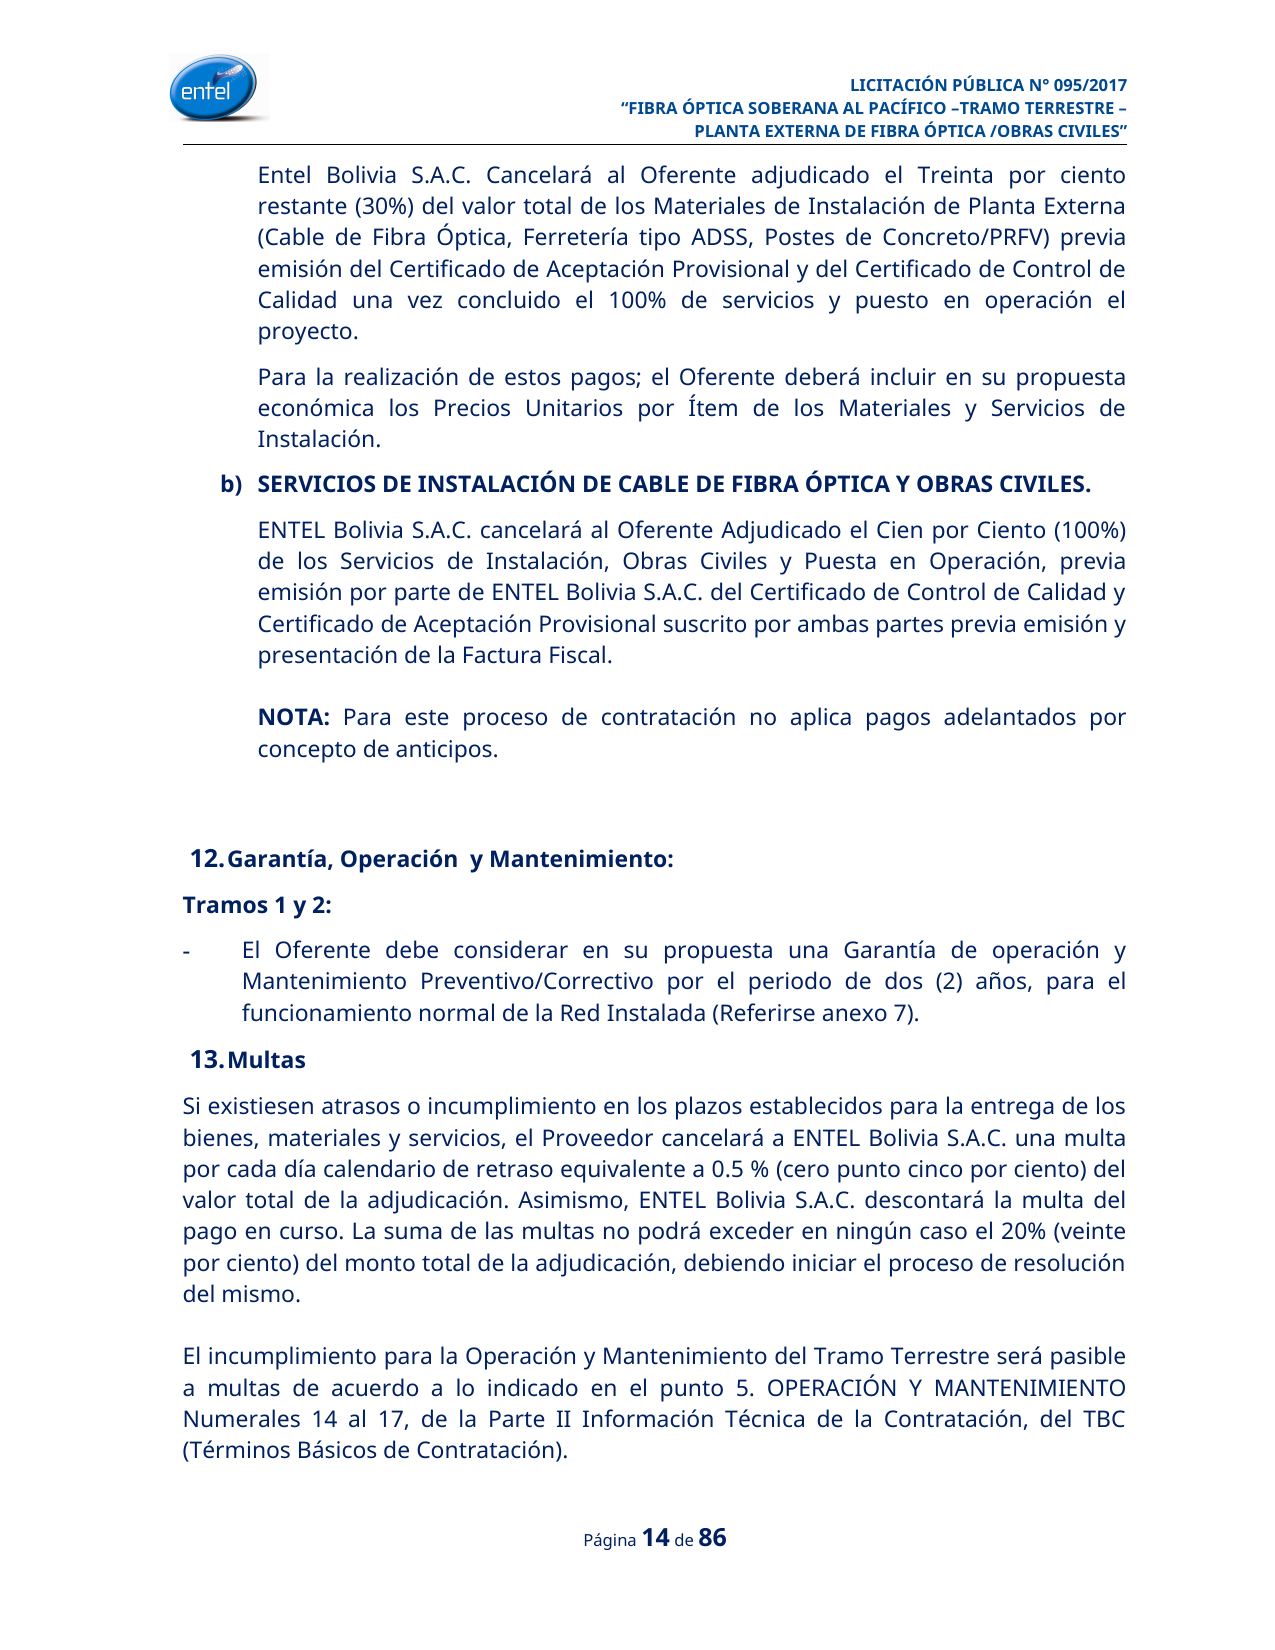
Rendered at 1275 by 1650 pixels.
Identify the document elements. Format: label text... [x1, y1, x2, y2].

text El incumplimiento para la Operación y Mantenimiento del Tramo Terrestre será pasible a multas de acuerdo a lo indicado en el punto 5. OPERACIÓN Y MANTENIMIENTO Numerales 14 al 17, de la Parte II Información Técnica de la Contratación, del TBC (Términos Básicos de Contratación). [182, 1340, 1127, 1465]
list SERVICIOS DE INSTALACIÓN DE CABLE DE FIBRA ÓPTICA Y OBRAS CIVILES. [220, 468, 1127, 499]
list NOTA: Para este proceso de contratación no aplica pagos adelantados por concepto de anticipos. [257, 701, 1127, 764]
picture [169, 53, 270, 122]
list El Oferente debe considerar en su propuesta una Garantía de operación y Mantenimiento Preventivo/Correctivo por el periodo de dos (2) años, para el funcionamiento normal de la Red Instalada (Referirse anexo 7). [182, 934, 1127, 1028]
list Para la realización de estos pagos; el Oferente deberá incluir en su propuesta económica los Precios Unitarios por Ítem de los Materiales y Servicios de Instalación. [257, 360, 1127, 454]
list Garantía, Operación y Mantenimiento: [189, 840, 1127, 874]
text Si existiesen atrasos o incumplimiento en los plazos establecidos para la entrega de los bienes, materiales y servicios, el Proveedor cancelará a ENTEL Bolivia S.A.C. una multa por cada día calendario de retraso equivalente a 0.5 % (cero punto cinco por ciento) del valor total de la adjudicación. Asimismo, ENTEL Bolivia S.A.C. descontará la multa del pago en curso. La suma de las multas no podrá exceder en ningún caso el 20% (veinte por ciento) del monto total de la adjudicación, debiendo iniciar el proceso de resolución del mismo. [182, 1090, 1127, 1309]
text Tramos 1 y 2: [182, 889, 1127, 920]
list Multas [189, 1042, 1127, 1076]
list ENTEL Bolivia S.A.C. cancelará al Oferente Adjudicado el Cien por Ciento (100%) de los Servicios de Instalación, Obras Civiles y Puesta en Operación, previa emisión por parte de ENTEL Bolivia S.A.C. del Certificado de Control de Calidad y Certificado de Aceptación Provisional suscrito por ambas partes previa emisión y presentación de la Factura Fiscal. [257, 514, 1127, 670]
list Entel Bolivia S.A.C. Cancelará al Oferente adjudicado el Treinta por ciento restante (30%) del valor total de los Materiales de Instalación de Planta Externa (Cable de Fibra Óptica, Ferretería tipo ADSS, Postes de Concreto/PRFV) previa emisión del Certificado de Aceptación Provisional y del Certificado de Control de Calidad una vez concluido el 100% de servicios y puesto en operación el proyecto. [257, 159, 1127, 346]
